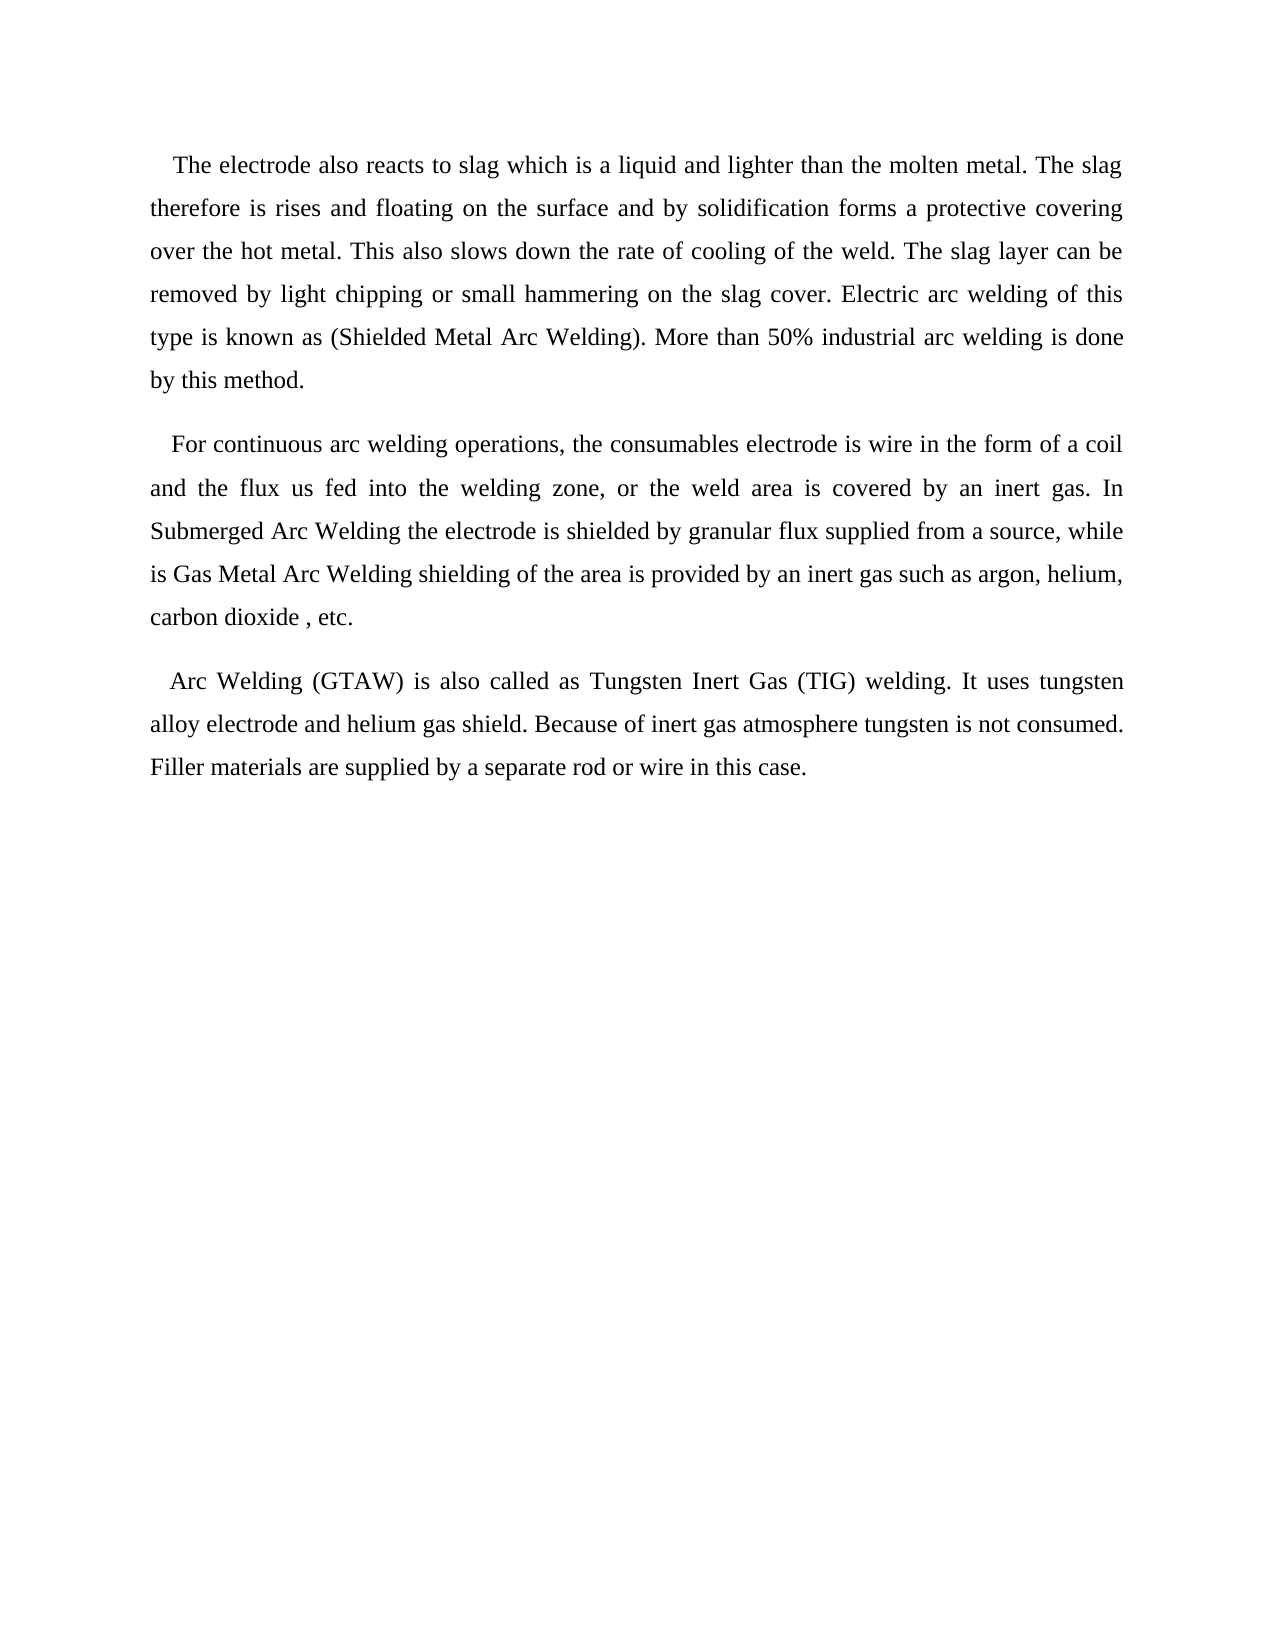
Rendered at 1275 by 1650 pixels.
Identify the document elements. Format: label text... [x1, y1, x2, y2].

text The electrode also reacts to slag which is a liquid and lighter than the molten metal. The slag therefore is rises and floating on the surface and by solidification forms a protective covering over the hot metal. This also slows down the rate of cooling of the weld. The slag layer can be removed by light chipping or small hammering on the slag cover. Electric arc welding of this type is known as (Shielded Metal Arc Welding). More than 50% industrial arc welding is done by this method. [150, 150, 1125, 394]
text Arc Welding (GTAW) is also called as Tungsten Inert Gas (TIG) welding. It uses tungsten alloy electrode and helium gas shield. Because of inert gas atmosphere tungsten is not consumed. Filler materials are supplied by a separate rod or wire in this case. [150, 666, 1125, 781]
text For continuous arc welding operations, the consumables electrode is wire in the form of a coil and the flux us fed into the welding zone, or the weld area is covered by an inert gas. In Submerged Arc Welding the electrode is shielded by granular flux supplied from a source, while is Gas Metal Arc Welding shielding of the area is provided by an inert gas such as argon, helium, carbon dioxide , etc. [150, 429, 1125, 631]
